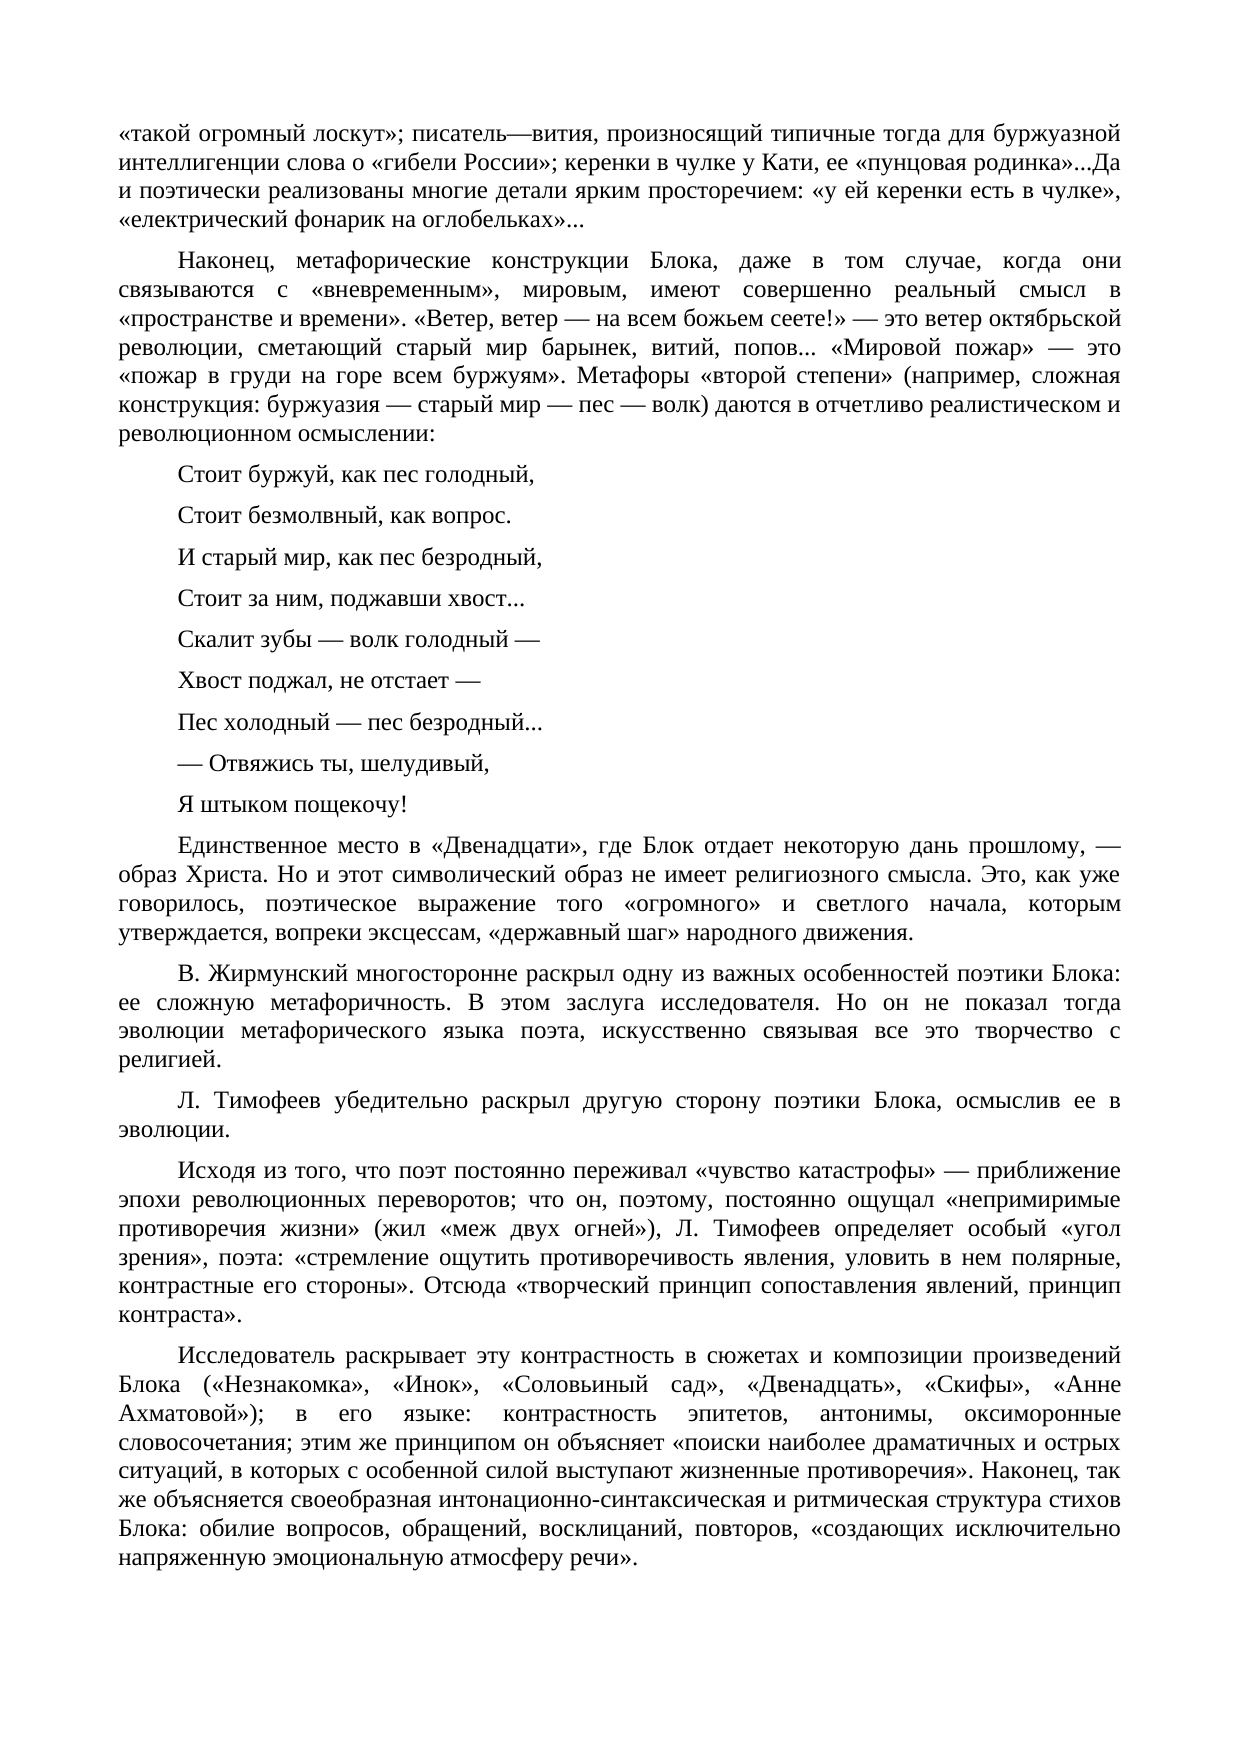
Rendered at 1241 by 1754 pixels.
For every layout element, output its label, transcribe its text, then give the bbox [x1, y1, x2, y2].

text В. Жирмунский многосторонне раскрыл одну из важных особенностей поэтики Блока: ее сложную метафоричность. В этом заслуга исследователя. Но он не показал тогда эволюции метафорического языка поэта, искусственно связывая все это творчество с религией. [118, 958, 1122, 1073]
text Пес холодный — пес безродный... [118, 707, 1122, 736]
text Наконец, метафорические конструкции Блока, даже в том случае, когда они связываются с «вневременным», мировым, имеют совершенно реальный смысл в «пространстве и времени». «Ветер, ветер — на всем божьем сеете!» — это ветер октябрьской революции, сметающий старый мир барынек, витий, попов... «Мировой пожар» — это «пожар в груди на горе всем буржуям». Метафоры «второй степени» (например, сложная конструкция: буржуазия — старый мир — пес — волк) даются в отчетливо реалистическом и революционном осмыслении: [118, 246, 1122, 447]
text Исследователь раскрывает эту контрастность в сюжетах и композиции произведений Блока («Незнакомка», «Инок», «Соловьиный сад», «Двенадцать», «Скифы», «Анне Ахматовой»); в его языке: контрастность эпитетов, антонимы, оксиморонные словосочетания; этим же принципом он объясняет «поиски наиболее драматичных и острых ситуаций, в которых с особенной силой выступают жизненные противоречия». Наконец, так же объясняется своеобразная интонационно-синтаксическая и ритмическая структура стихов Блока: обилие вопросов, обращений, восклицаний, повторов, «создающих исключительно напряженную эмоциональную атмосферу речи». [118, 1341, 1122, 1571]
text И старый мир, как пес безродный, [118, 542, 1122, 571]
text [118, 118, 1122, 233]
text Стоит за ним, поджавши хвост... [118, 583, 1122, 612]
text Стоит безмолвный, как вопрос. [118, 501, 1122, 529]
text Скалит зубы — волк голодный — [118, 624, 1122, 653]
text Единственное место в «Двенадцати», где Блок отдает некоторую дань прошлому, — образ Христа. Но и этот символический образ не имеет религиозного смысла. Это, как уже говорилось, поэтическое выражение того «огромного» и светлого начала, которым утверждается, вопреки эксцессам, «державный шаг» народного движения. [118, 831, 1122, 946]
text Хвост поджал, не отстает — [118, 666, 1122, 694]
text Л. Тимофеев убедительно раскрыл другую сторону поэтики Блока, осмыслив ее в эволюции. [118, 1086, 1122, 1143]
text Я штыком пощекочу! [118, 789, 1122, 818]
text Исходя из того, что поэт постоянно переживал «чувство катастрофы» — приближение эпохи революционных переворотов; что он, поэтому, постоянно ощущал «непримиримые противоречия жизни» (жил «меж двух огней»), Л. Тимофеев определяет особый «угол зрения», поэта: «стремление ощутить противоречивость явления, уловить в нем полярные, контрастные его стороны». Отсюда «творческий принцип сопоставления явлений, принцип контраста». [118, 1156, 1122, 1328]
text — Отвяжись ты, шелудивый, [118, 748, 1122, 777]
text Стоит буржуй, как пес голодный, [118, 459, 1122, 488]
